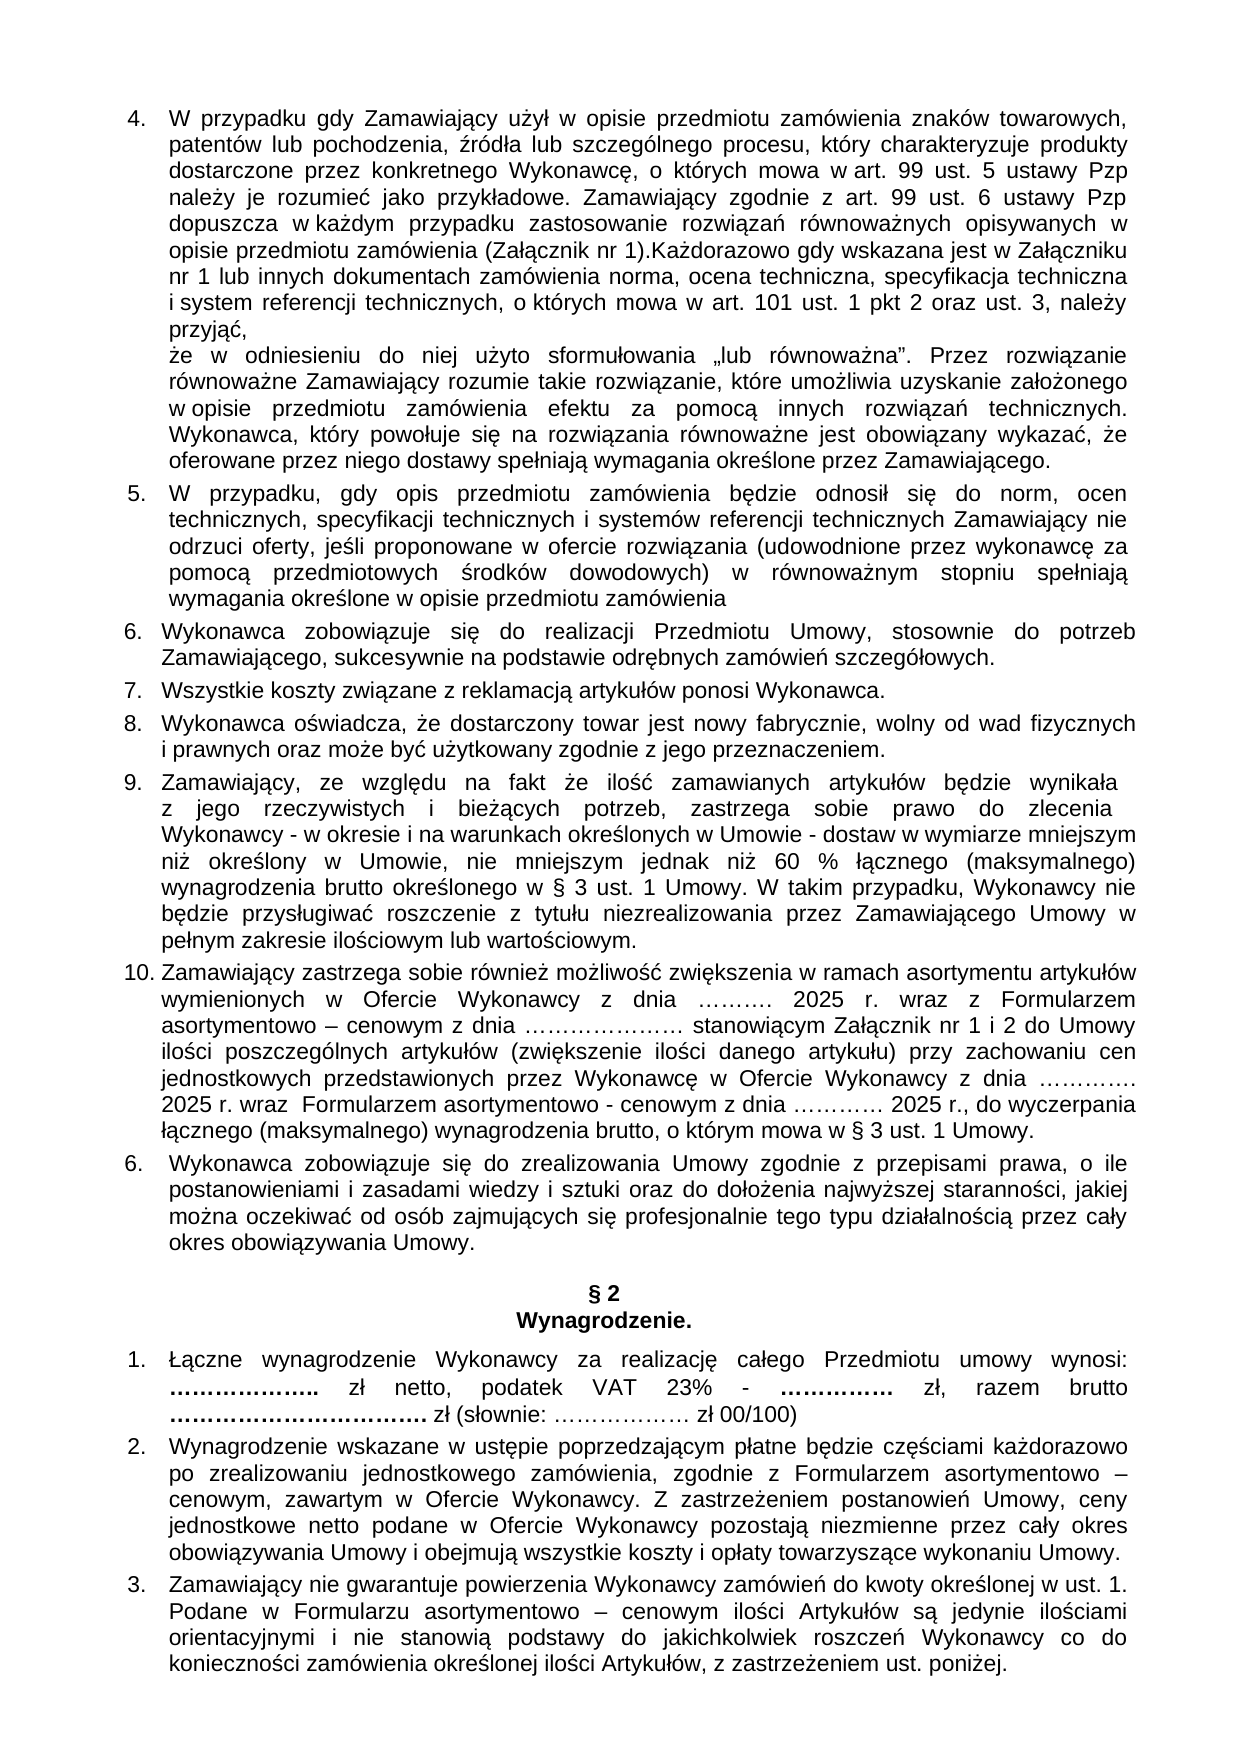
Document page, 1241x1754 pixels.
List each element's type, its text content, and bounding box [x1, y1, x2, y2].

list Zamawiający, ze względu na fakt że ilość zamawianych artykułów będzie wynikała z jego rzeczywistych i bieżących potrzeb, zastrzega sobie prawo do zlecenia Wykonawcy - w okresie i na warunkach określonych w Umowie - dostaw w wymiarze mniejszym niż określony w Umowie, nie mniejszym jednak niż 60 % łącznego (maksymalnego) wynagrodzenia brutto określonego w § 3 ust. 1 Umowy. W takim przypadku, Wykonawcy nie będzie przysługiwać roszczenie z tytułu niezrealizowania przez Zamawiającego Umowy w pełnym zakresie ilościowym lub wartościowym. [123, 768, 1137, 953]
list Wszystkie koszty związane z reklamacją artykułów ponosi Wykonawca. [123, 677, 1137, 703]
list Wykonawca zobowiązuje się do zrealizowania Umowy zgodnie z przepisami prawa, o ile postanowieniami i zasadami wiedzy i sztuki oraz do dołożenia najwyższej staranności, jakiej można oczekiwać od osób zajmujących się profesjonalnie tego typu działalnością przez cały okres obowiązywania Umowy. [124, 1150, 1128, 1255]
list Wynagrodzenie wskazane w ustępie poprzedzającym płatne będzie częściami każdorazowo po zrealizowaniu jednostkowego zamówienia, zgodnie z Formularzem asortymentowo – cenowym, zawartym w Ofercie Wykonawcy. Z zastrzeżeniem postanowień Umowy, ceny jednostkowe netto podane w Ofercie Wykonawcy pozostają niezmienne przez cały okres obowiązywania Umowy i obejmują wszystkie koszty i opłaty towarzyszące wykonaniu Umowy. [127, 1433, 1128, 1565]
list Zamawiający zastrzega sobie również możliwość zwiększenia w ramach asortymentu artykułów wymienionych w Ofercie Wykonawcy z dnia ………. 2025 r. wraz z Formularzem asortymentowo – cenowym z dnia ………………… stanowiącym Załącznik nr 1 i 2 do Umowy ilości poszczególnych artykułów (zwiększenie ilości danego artykułu) przy zachowaniu cen jednostkowych przedstawionych przez Wykonawcę w Ofercie Wykonawcy z dnia …………. 2025 r. wraz Formularzem asortymentowo - cenowym z dnia ………… 2025 r., do wyczerpania łącznego (maksymalnego) wynagrodzenia brutto, o którym mowa w § 3 ust. 1 Umowy. [123, 959, 1137, 1144]
list W przypadku, gdy opis przedmiotu zamówienia będzie odnosił się do norm, ocen technicznych, specyfikacji technicznych i systemów referencji technicznych Zamawiający nie odrzuci oferty, jeśli proponowane w ofercie rozwiązania (udowodnione przez wykonawcę za pomocą przedmiotowych środków dowodowych) w równoważnym stopniu spełniają wymagania określone w opisie przedmiotu zamówienia [127, 480, 1128, 612]
list Wykonawca oświadcza, że dostarczony towar jest nowy fabrycznie, wolny od wad fizycznych i prawnych oraz może być użytkowany zgodnie z jego przeznaczeniem. [123, 709, 1137, 762]
list W przypadku gdy Zamawiający użył w opisie przedmiotu zamówienia znaków towarowych, patentów lub pochodzenia, źródła lub szczególnego procesu, który charakteryzuje produkty dostarczone przez konkretnego Wykonawcę, o których mowa w art. 99 ust. 5 ustawy Pzp należy je rozumieć jako przykładowe. Zamawiający zgodnie z art. 99 ust. 6 ustawy Pzp dopuszcza w każdym przypadku zastosowanie rozwiązań równoważnych opisywanych w opisie przedmiotu zamówienia (Załącznik nr 1).Każdorazowo gdy wskazana jest w Załączniku nr 1 lub innych dokumentach zamówienia norma, ocena techniczna, specyfikacja techniczna i system referencji technicznych, o których mowa w art. 101 ust. 1 pkt 2 oraz ust. 3, należy przyjąć, że w odniesieniu do niej użyto sformułowania „lub równoważna”. Przez rozwiązanie równoważne Zamawiający rozumie takie rozwiązanie, które umożliwia uzyskanie założonego w opisie przedmiotu zamówienia efektu za pomocą innych rozwiązań technicznych. Wykonawca, który powołuje się na rozwiązania równoważne jest obowiązany wykazać, że oferowane przez niego dostawy spełniają wymagania określone przez Zamawiającego. [127, 105, 1128, 474]
text § 2 Wynagrodzenie. [80, 1280, 1128, 1333]
list Wykonawca zobowiązuje się do realizacji Przedmiotu Umowy, stosownie do potrzeb Zamawiającego, sukcesywnie na podstawie odrębnych zamówień szczegółowych. [123, 618, 1137, 671]
list Łączne wynagrodzenie Wykonawcy za realizację całego Przedmiotu umowy wynosi: ……………….. zł netto, podatek VAT 23% - …………… zł, razem brutto ……………………………. zł (słownie: ……………… zł 00/100) [127, 1346, 1128, 1427]
list Zamawiający nie gwarantuje powierzenia Wykonawcy zamówień do kwoty określonej w ust. 1. Podane w Formularzu asortymentowo – cenowym ilości Artykułów są jedynie ilościami orientacyjnymi i nie stanowią podstawy do jakichkolwiek roszczeń Wykonawcy co do konieczności zamówienia określonej ilości Artykułów, z zastrzeżeniem ust. poniżej. [127, 1571, 1128, 1677]
